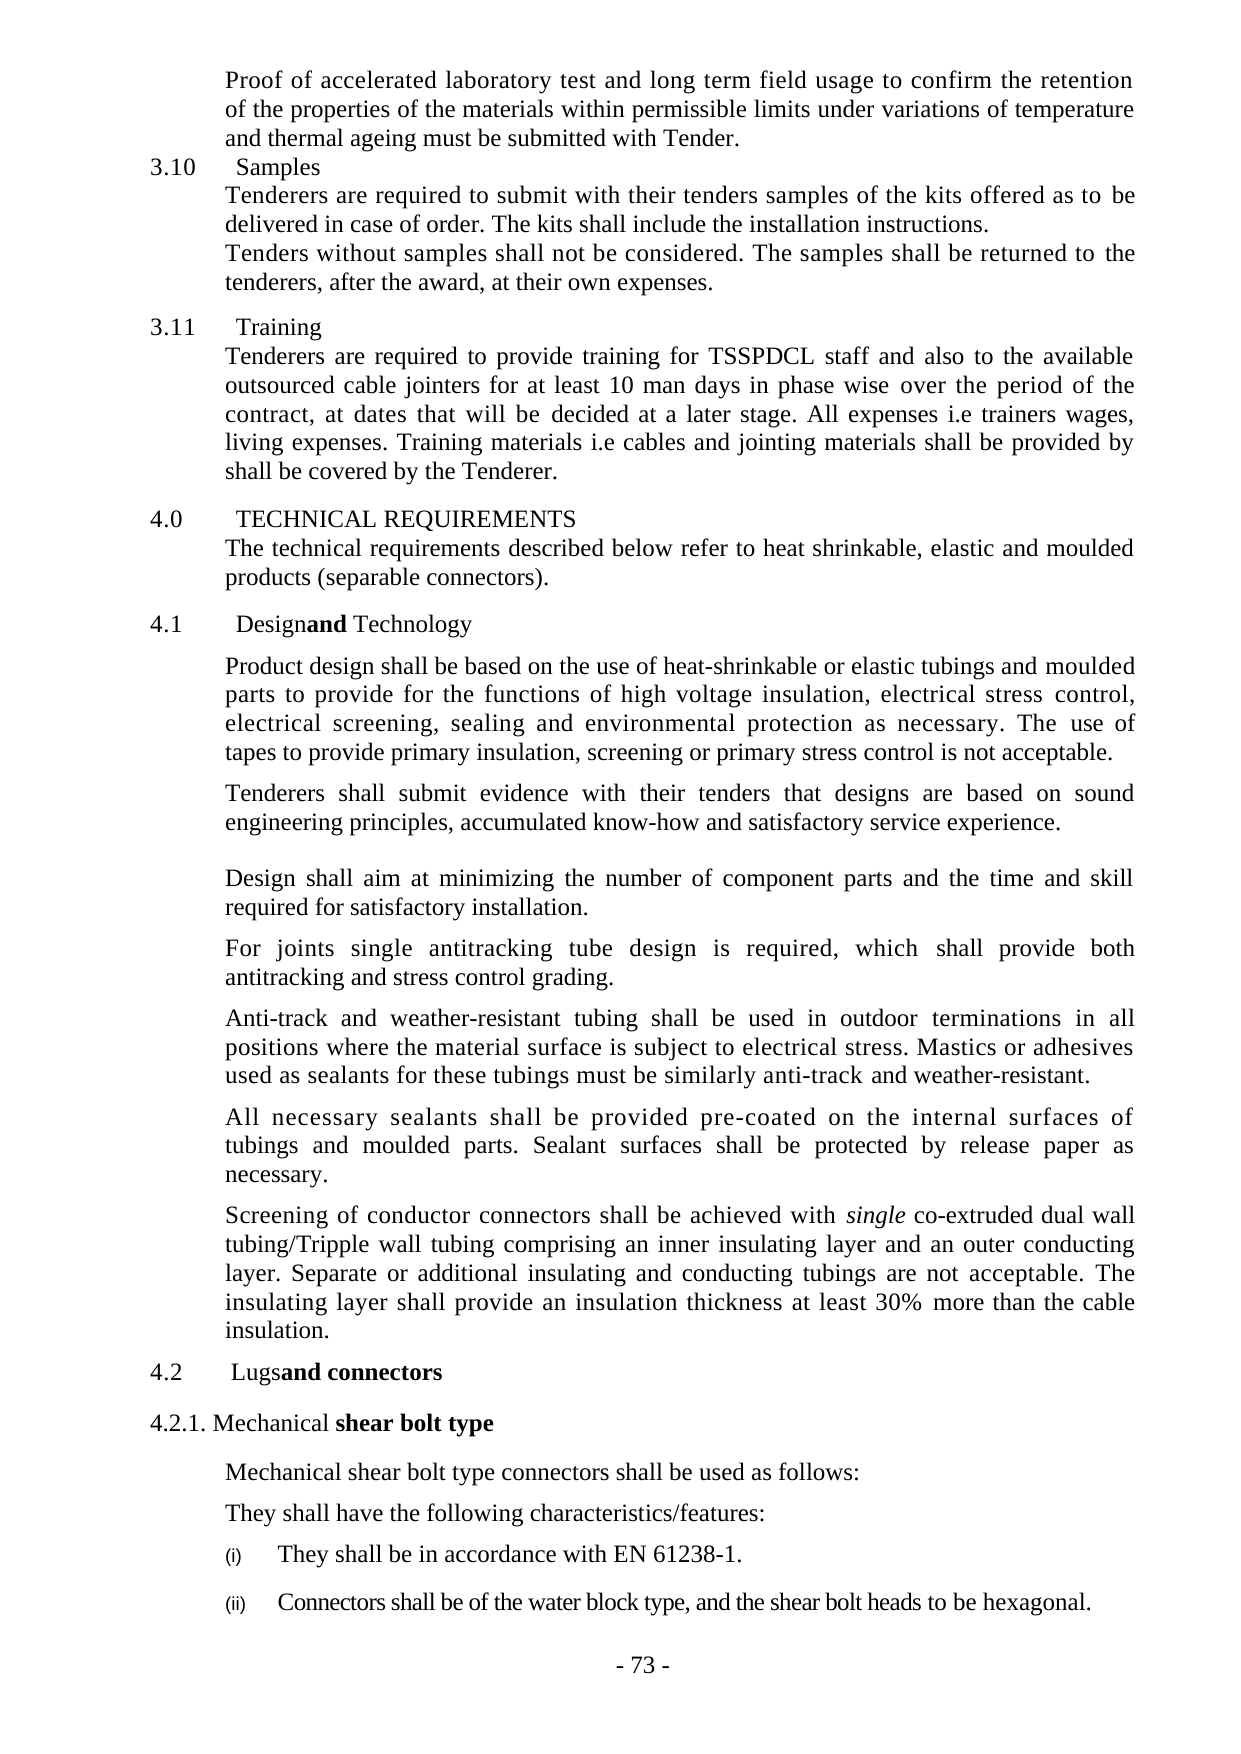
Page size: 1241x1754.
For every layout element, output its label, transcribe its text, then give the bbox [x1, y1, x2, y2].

text Tenderers are required to submit with their tenders samples of the kits offered as to be delivered in case of order. The kits shall include the installation instructions. [225, 181, 1135, 238]
text Product design shall be based on the use of heat-shrinkable or elastic tubings and moulded parts to provide for the functions of high voltage insulation, electrical stress control, electrical screening, sealing and environmental protection as necessary. The use of tapes to provide primary insulation, screening or primary stress control is not acceptable. [225, 651, 1135, 766]
text Tenderers are required to provide training for TSSPDCL staff and also to the available outsourced cable jointers for at least 10 man days in phase wise over the period of the contract, at dates that will be decided at a later stage. All expenses i.e trainers wages, living expenses. Training materials i.e cables and jointing materials shall be provided by shall be covered by the Tenderer. [225, 341, 1135, 485]
list They shall be in accordance with EN 61238-1. [225, 1539, 1135, 1568]
text 4.1 Designand Technology [150, 609, 1135, 638]
text 4.0 TECHNICAL REQUIREMENTS [150, 504, 1135, 533]
text 3.11 Training [150, 312, 1135, 341]
text Tenders without samples shall not be considered. The samples shall be returned to the tenderers, after the award, at their own expenses. [225, 238, 1135, 296]
text 3.10 Samples [150, 152, 1135, 181]
text Anti-track and weather-resistant tubing shall be used in outdoor terminations in all positions where the material surface is subject to electrical stress. Mastics or adhesives used as sealants for these tubings must be similarly anti-track and weather-resistant. [225, 1003, 1135, 1089]
list Connectors shall be of the water block type, and the shear bolt heads to be hexagonal. [225, 1587, 1135, 1616]
text For joints single antitracking tube design is required, which shall provide both antitracking and stress control grading. [225, 933, 1135, 991]
text Mechanical shear bolt type connectors shall be used as follows: [225, 1457, 1135, 1486]
text Proof of accelerated laboratory test and long term field usage to confirm the retention of the properties of the materials within permissible limits under variations of temperature and thermal ageing must be submitted with Tender. [225, 66, 1135, 152]
text 4.2 Lugsand connectors [150, 1357, 1135, 1386]
text The technical requirements described below refer to heat shrinkable, elastic and moulded products (separable connectors). [225, 533, 1135, 590]
text All necessary sealants shall be provided pre-coated on the internal surfaces of tubings and moulded parts. Sealant surfaces shall be protected by release paper as necessary. [225, 1102, 1135, 1188]
text They shall have the following characteristics/features: [225, 1498, 1135, 1527]
text 4.2.1. Mechanical shear bolt type [150, 1408, 1135, 1436]
text Tenderers shall submit evidence with their tenders that designs are based on sound engineering principles, accumulated know-how and satisfactory service experience. [225, 778, 1135, 836]
text Screening of conductor connectors shall be achieved with single co-extruded dual wall tubing/Tripple wall tubing comprising an inner insulating layer and an outer conducting layer. Separate or additional insulating and conducting tubings are not acceptable. The insulating layer shall provide an insulation thickness at least 30% more than the cable insulation. [225, 1201, 1135, 1344]
text Design shall aim at minimizing the number of component parts and the time and skill required for satisfactory installation. [225, 863, 1135, 921]
